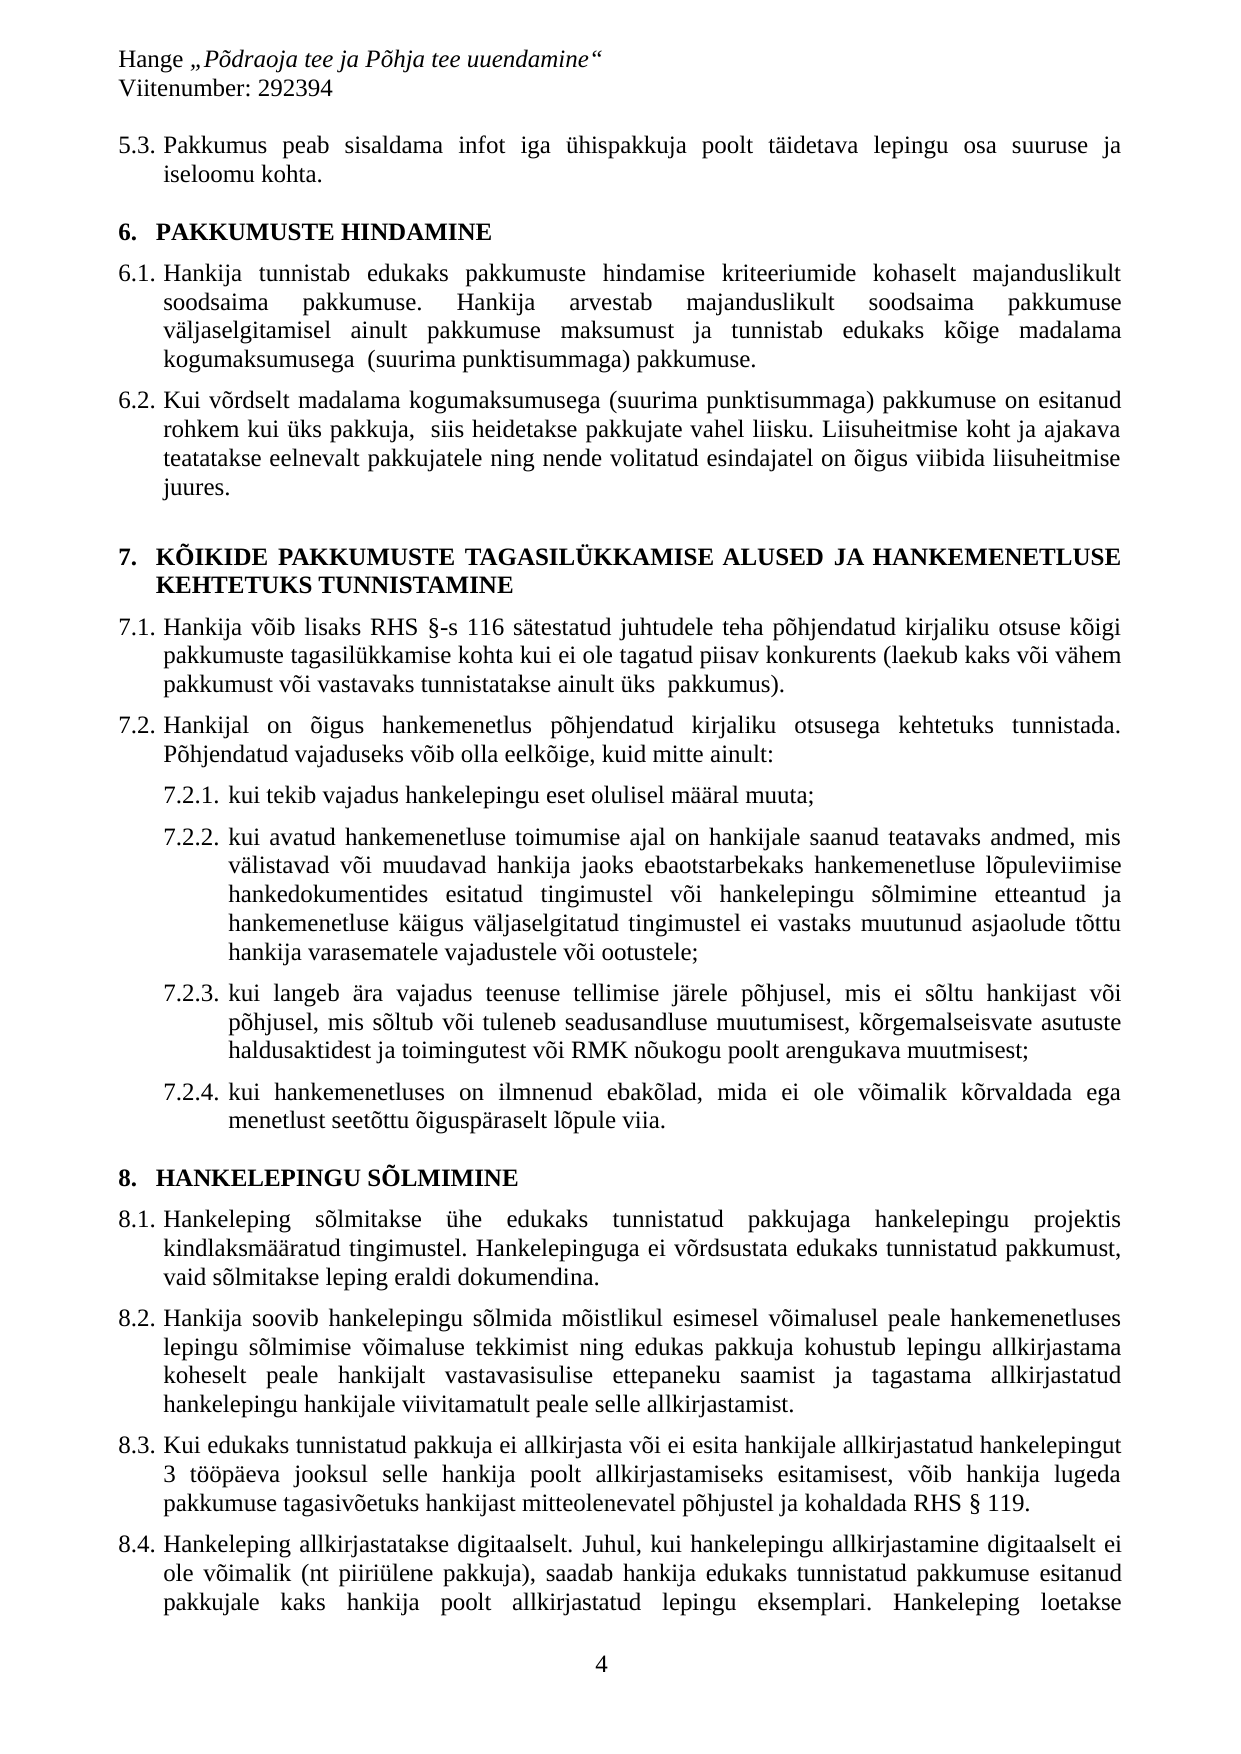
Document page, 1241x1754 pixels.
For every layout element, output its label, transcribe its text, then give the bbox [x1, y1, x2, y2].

text Hankija tunnistab edukaks pakkumuste hindamise kriteeriumide kohaselt majanduslikult soodsaima pakkumuse. Hankija arvestab majanduslikult soodsaima pakkumuse väljaselgitamisel ainult pakkumuse maksumust ja tunnistab edukaks kõige madalama kogumaksumusega (suurima punktisummaga) pakkumuse. [118, 258, 1122, 373]
text kui avatud hankemenetluse toimumise ajal on hankijale saanud teatavaks andmed, mis välistavad või muudavad hankija jaoks ebaotstarbekaks hankemenetluse lõpuleviimise hankedokumentides esitatud tingimustel või hankelepingu sõlmimine etteantud ja hankemenetluse käigus väljaselgitatud tingimustel ei vastaks muutunud asjaolude tõttu hankija varasematele vajadustele või ootustele; [163, 822, 1122, 966]
text Kui edukaks tunnistatud pakkuja ei allkirjasta või ei esita hankijale allkirjastatud hankelepingut 3 tööpäeva jooksul selle hankija poolt allkirjastamiseks esitamisest, võib hankija lugeda pakkumuse tagasivõetuks hankijast mitteolenevatel põhjustel ja kohaldada RHS § 119. [118, 1431, 1122, 1517]
text Pakkumus peab sisaldama infot iga ühispakkuja poolt täidetava lepingu osa suuruse ja iseloomu kohta. [118, 131, 1122, 188]
text kui langeb ära vajadus teenuse tellimise järele põhjusel, mis ei sõltu hankijast või põhjusel, mis sõltub või tuleneb seadusandluse muutumisest, kõrgemalseisvate asutuste haldusaktidest ja toimingutest või RMK nõukogu poolt arengukava muutmisest; [163, 978, 1122, 1064]
list HANKELEPINGU SÕLMIMINE [118, 1163, 1122, 1192]
text Hankijal on õigus hankemenetlus põhjendatud kirjaliku otsusega kehtetuks tunnistada. Põhjendatud vajaduseks võib olla eelkõige, kuid mitte ainult: [118, 711, 1122, 768]
text kui hankemenetluses on ilmnenud ebakõlad, mida ei ole võimalik kõrvaldada ega menetlust seetõttu õiguspäraselt lõpule viia. [163, 1077, 1122, 1134]
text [118, 1529, 1122, 1616]
text kui tekib vajadus hankelepingu eset olulisel määral muuta; [163, 781, 1122, 809]
text Hankeleping sõlmitakse ühe edukaks tunnistatud pakkujaga hankelepingu projektis kindlaksmääratud tingimustel. Hankelepinguga ei võrdsustata edukaks tunnistatud pakkumust, vaid sõlmitakse leping eraldi dokumendina. [118, 1204, 1122, 1291]
list PAKKUMUSTE HINDAMINE [118, 217, 1122, 246]
text Hankija soovib hankelepingu sõlmida mõistlikul esimesel võimalusel peale hankemenetluses lepingu sõlmimise võimaluse tekkimist ning edukas pakkuja kohustub lepingu allkirjastama koheselt peale hankijalt vastavasisulise ettepaneku saamist ja tagastama allkirjastatud hankelepingu hankijale viivitamatult peale selle allkirjastamist. [118, 1303, 1122, 1418]
text Kui võrdselt madalama kogumaksumusega (suurima punktisummaga) pakkumuse on esitanud rohkem kui üks pakkuja, siis heidetakse pakkujate vahel liisku. Liisuheitmise koht ja ajakava teatatakse eelnevalt pakkujatele ning nende volitatud esindajatel on õigus viibida liisuheitmise juures. [118, 386, 1122, 501]
text Hankija võib lisaks RHS §-s 116 sätestatud juhtudele teha põhjendatud kirjaliku otsuse kõigi pakkumuste tagasilükkamise kohta kui ei ole tagatud piisav konkurents (laekub kaks või vähem pakkumust või vastavaks tunnistatakse ainult üks pakkumus). [118, 612, 1122, 698]
list KÕIKIDE PAKKUMUSTE TAGASILÜKKAMISE ALUSED JA HANKEMENETLUSE KEHTETUKS TUNNISTAMINE [118, 542, 1122, 599]
